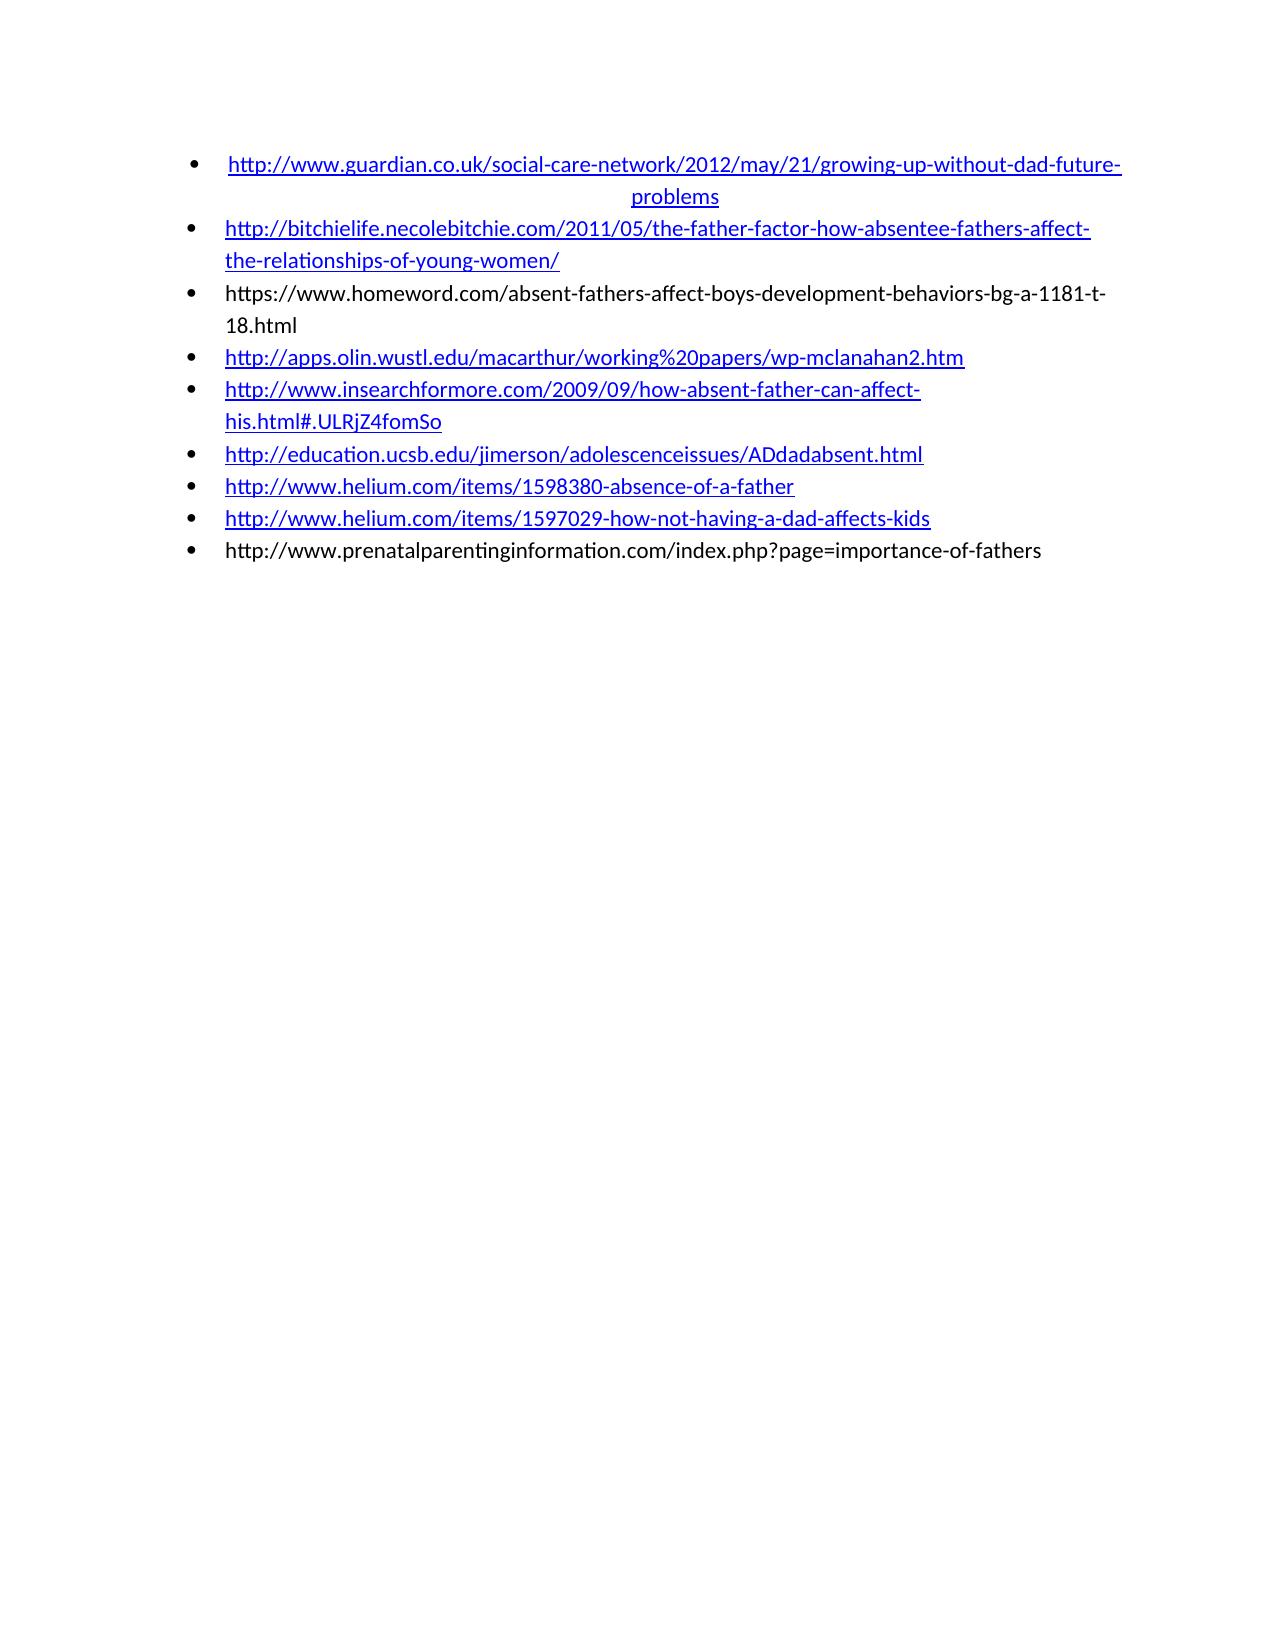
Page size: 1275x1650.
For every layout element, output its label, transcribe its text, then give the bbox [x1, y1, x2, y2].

list http://www.helium.com/items/1597029-how-not-having-a-dad-affects-kids [187, 504, 1125, 532]
list http://bitchielife.necolebitchie.com/2011/05/the-father-factor-how-absentee-fathers-affect-the-relationships-of-young-women/ [187, 214, 1125, 274]
list http://www.helium.com/items/1598380-absence-of-a-father [187, 472, 1125, 500]
list http://apps.olin.wustl.edu/macarthur/working%20papers/wp-mclanahan2.htm [187, 343, 1125, 371]
list http://www.guardian.co.uk/social-care-network/2012/may/21/growing-up-without-dad-future-problems [187, 150, 1125, 210]
list http://www.insearchformore.com/2009/09/how-absent-father-can-affect-his.html#.ULRjZ4fomSo [187, 375, 1125, 436]
list http://education.ucsb.edu/jimerson/adolescenceissues/ADdadabsent.html [187, 440, 1125, 468]
list http://www.prenatalparentinginformation.com/index.php?page=importance-of-fathers [187, 536, 1125, 564]
list https://www.homeword.com/absent-fathers-affect-boys-development-behaviors-bg-a-1181-t-18.html [187, 279, 1125, 339]
